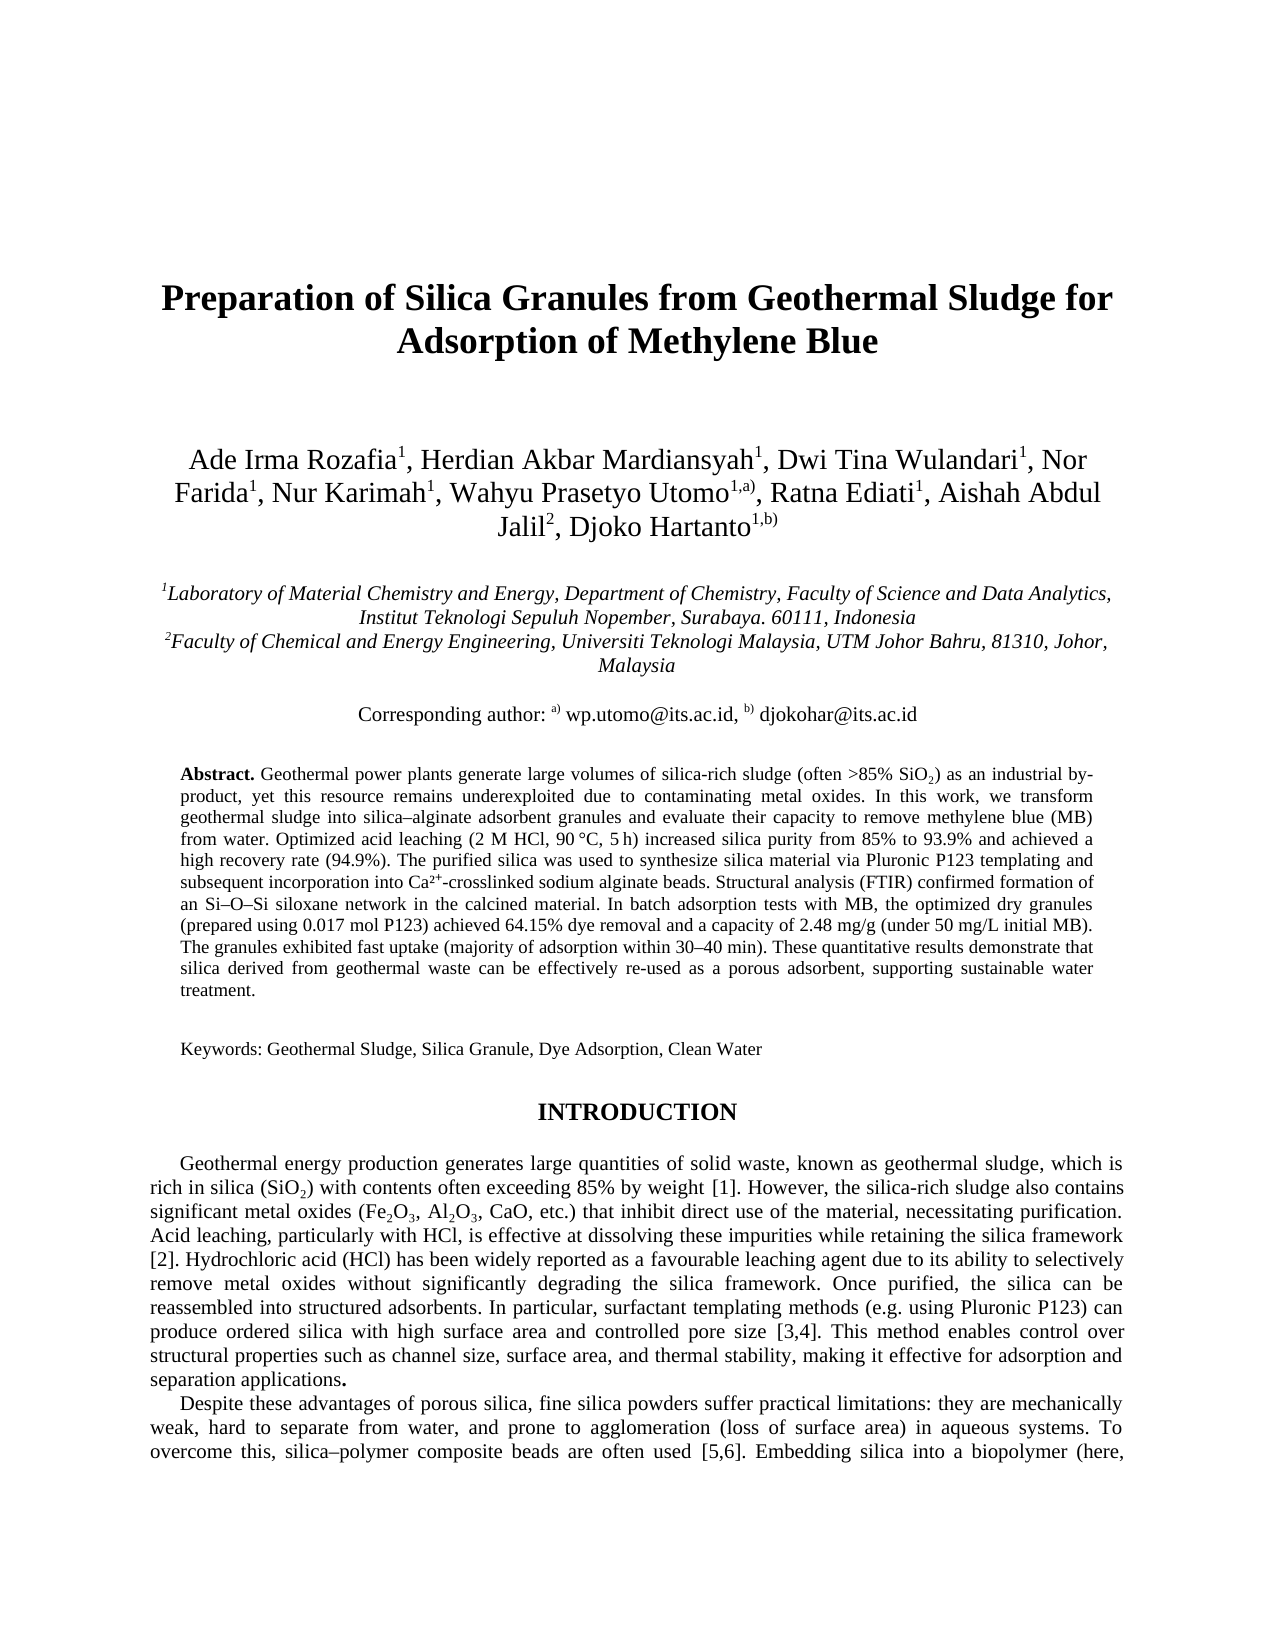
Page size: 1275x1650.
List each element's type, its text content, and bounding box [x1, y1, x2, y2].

title Preparation of Silica Granules from Geothermal Sludge for Adsorption of Methylene Blue [150, 275, 1125, 404]
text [150, 1391, 1125, 1463]
text Ade Irma Rozafia1, Herdian Akbar Mardiansyah1, Dwi Tina Wulandari1, Nor Farida1, Nur Karimah1, Wahyu Prasetyo Utomo1,a), Ratna Ediati1, Aishah Abdul Jalil2, Djoko Hartanto1,b) [150, 442, 1125, 542]
text Abstract. Geothermal power plants generate large volumes of silica-rich sludge (often >85% SiO₂) as an industrial by-product, yet this resource remains underexploited due to contaminating metal oxides. In this work, we transform geothermal sludge into silica–alginate adsorbent granules and evaluate their capacity to remove methylene blue (MB) from water. Optimized acid leaching (2 M HCl, 90 °C, 5 h) increased silica purity from 85% to 93.9% and achieved a high recovery rate (94.9%). The purified silica was used to synthesize silica material via Pluronic P123 templating and subsequent incorporation into Ca²⁺-crosslinked sodium alginate beads. Structural analysis (FTIR) confirmed formation of an Si–O–Si siloxane network in the calcined material. In batch adsorption tests with MB, the optimized dry granules (prepared using 0.017 mol P123) achieved 64.15% dye removal and a capacity of 2.48 mg/g (under 50 mg/L initial MB). The granules exhibited fast uptake (majority of adsorption within 30–40 min). These quantitative results demonstrate that silica derived from geothermal waste can be effectively re-used as a porous adsorbent, supporting sustainable water treatment. [180, 763, 1095, 1000]
text 1Laboratory of Material Chemistry and Energy, Department of Chemistry, Faculty of Science and Data Analytics, Institut Teknologi Sepuluh Nopember, Surabaya. 60111, Indonesia [150, 580, 1125, 629]
subtitle INTRODUCTION [150, 1097, 1125, 1126]
text Corresponding author: a) wp.utomo@its.ac.id, b) djokohar@its.ac.id [150, 677, 1125, 726]
text Geothermal energy production generates large quantities of solid waste, known as geothermal sludge, which is rich in silica (SiO₂) with contents often exceeding 85% by weight . However, the silica-rich sludge also contains significant metal oxides (Fe₂O₃, Al₂O₃, CaO, etc.) that inhibit direct use of the material, necessitating purification. Acid leaching, particularly with HCl, is effective at dissolving these impurities while retaining the silica framework . Hydrochloric acid (HCl) has been widely reported as a favourable leaching agent due to its ability to selectively remove metal oxides without significantly degrading the silica framework. Once purified, the silica can be reassembled into structured adsorbents. In particular, surfactant templating methods (e.g. using Pluronic P123) can produce ordered silica with high surface area and controlled pore size. This method enables control over structural properties such as channel size, surface area, and thermal stability, making it effective for adsorption and separation applications. [150, 1151, 1125, 1391]
text Keywords: Geothermal Sludge, Silica Granule, Dye Adsorption, Clean Water [180, 1038, 1095, 1059]
text 2Faculty of Chemical and Energy Engineering, Universiti Teknologi Malaysia, UTM Johor Bahru, 81310, Johor, Malaysia [150, 629, 1125, 677]
